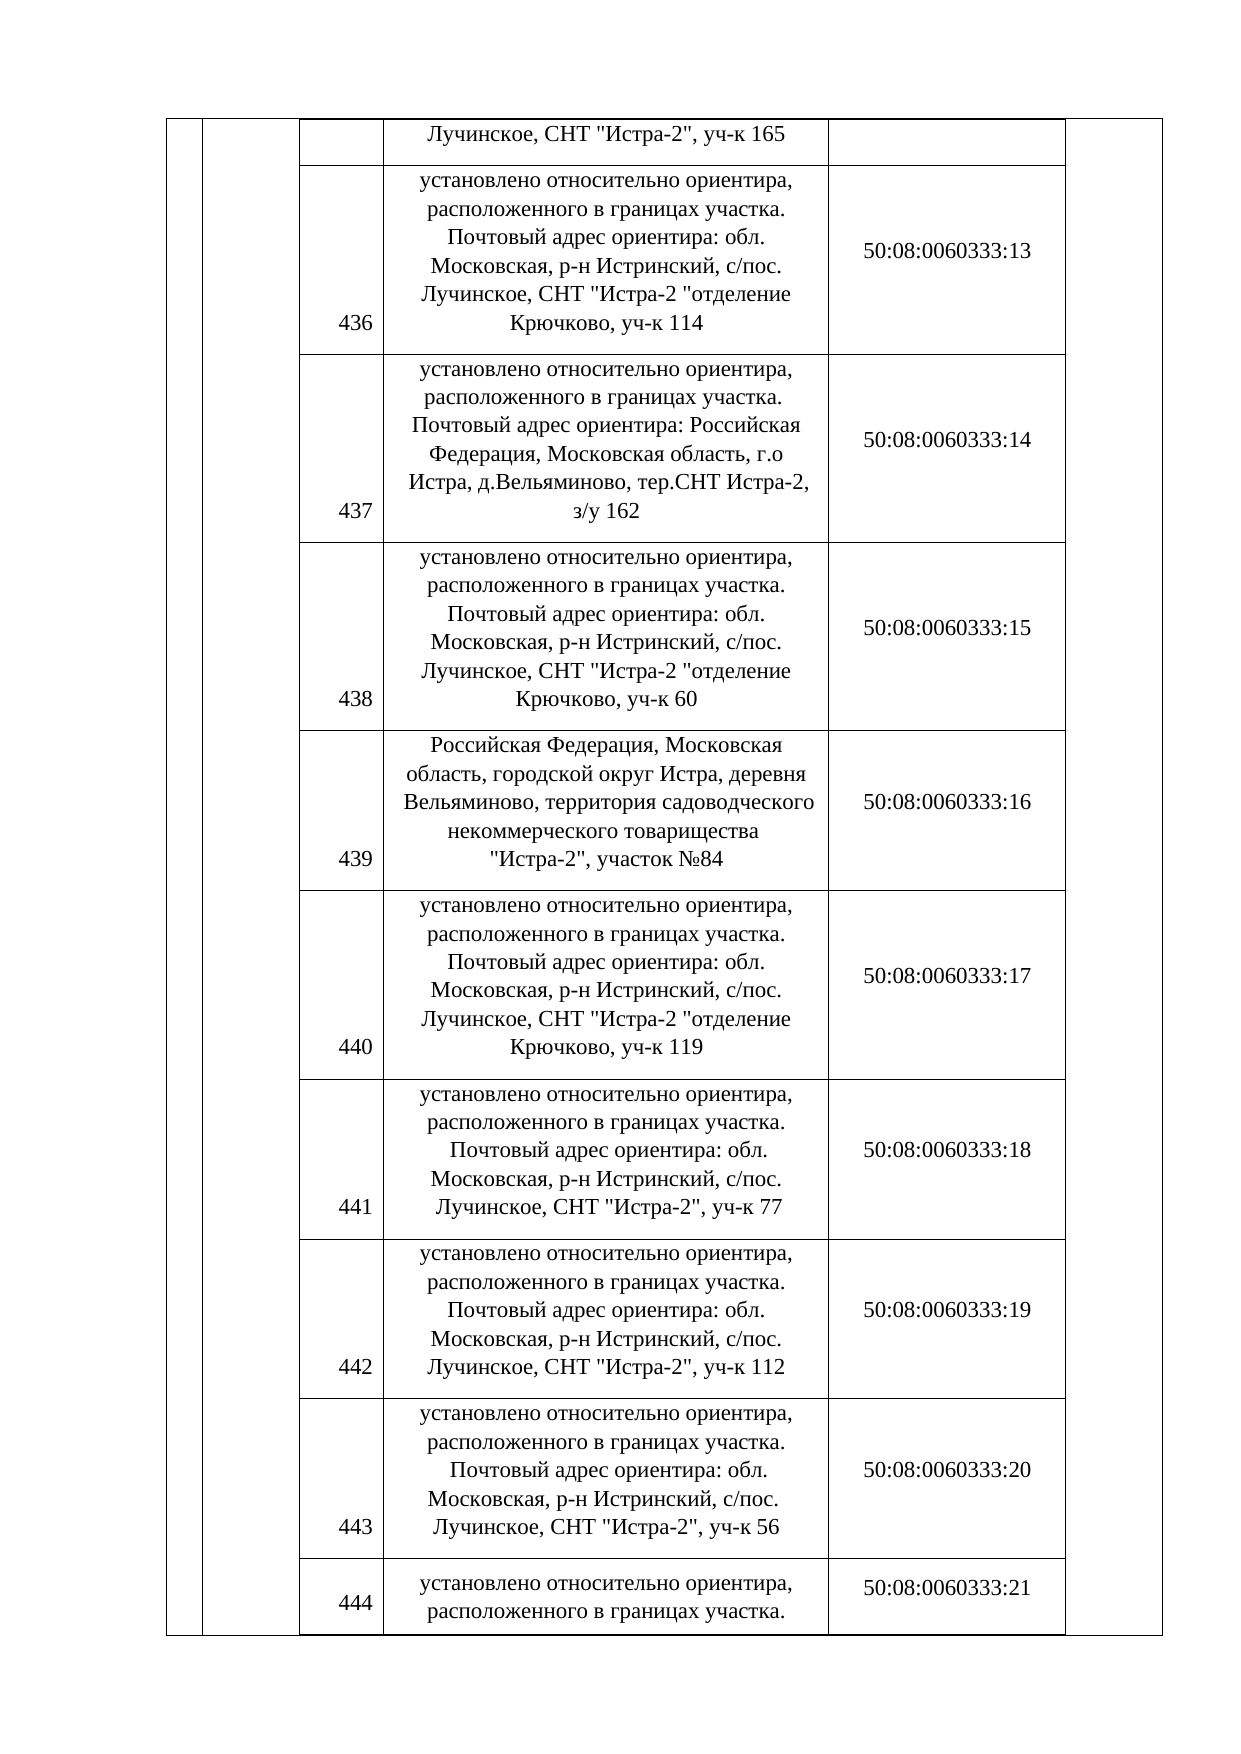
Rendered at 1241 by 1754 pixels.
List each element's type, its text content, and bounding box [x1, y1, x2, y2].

table_cell [1066, 119, 1162, 1635]
table_cell [203, 119, 299, 1635]
table_cell [829, 731, 1065, 890]
table_cell [829, 355, 1065, 542]
table_cell [300, 543, 383, 730]
table_cell [384, 166, 828, 354]
table_cell [829, 543, 1065, 730]
table_cell [384, 1399, 828, 1558]
table_cell [300, 120, 383, 165]
table_cell [300, 891, 383, 1079]
table_cell [384, 120, 828, 165]
table_cell [829, 1399, 1065, 1558]
table_cell [384, 355, 828, 542]
table_cell [829, 166, 1065, 354]
table_cell [384, 1559, 828, 1634]
table_cell [829, 1559, 1065, 1634]
table_cell [300, 731, 383, 890]
table_cell [300, 1240, 383, 1398]
table_cell [300, 1559, 383, 1634]
table_cell [300, 355, 383, 542]
table_cell [829, 1080, 1065, 1239]
table_cell [384, 543, 828, 730]
table_cell 3 [167, 119, 202, 1635]
table_cell [300, 166, 383, 354]
table_cell [384, 891, 828, 1079]
table_cell [384, 1240, 828, 1398]
table_cell [300, 1399, 383, 1558]
table_cell [384, 1080, 828, 1239]
table_cell [829, 120, 1065, 165]
table_cell [829, 1240, 1065, 1398]
table_cell [300, 1080, 383, 1239]
table_cell [384, 731, 828, 890]
table_cell [829, 891, 1065, 1079]
